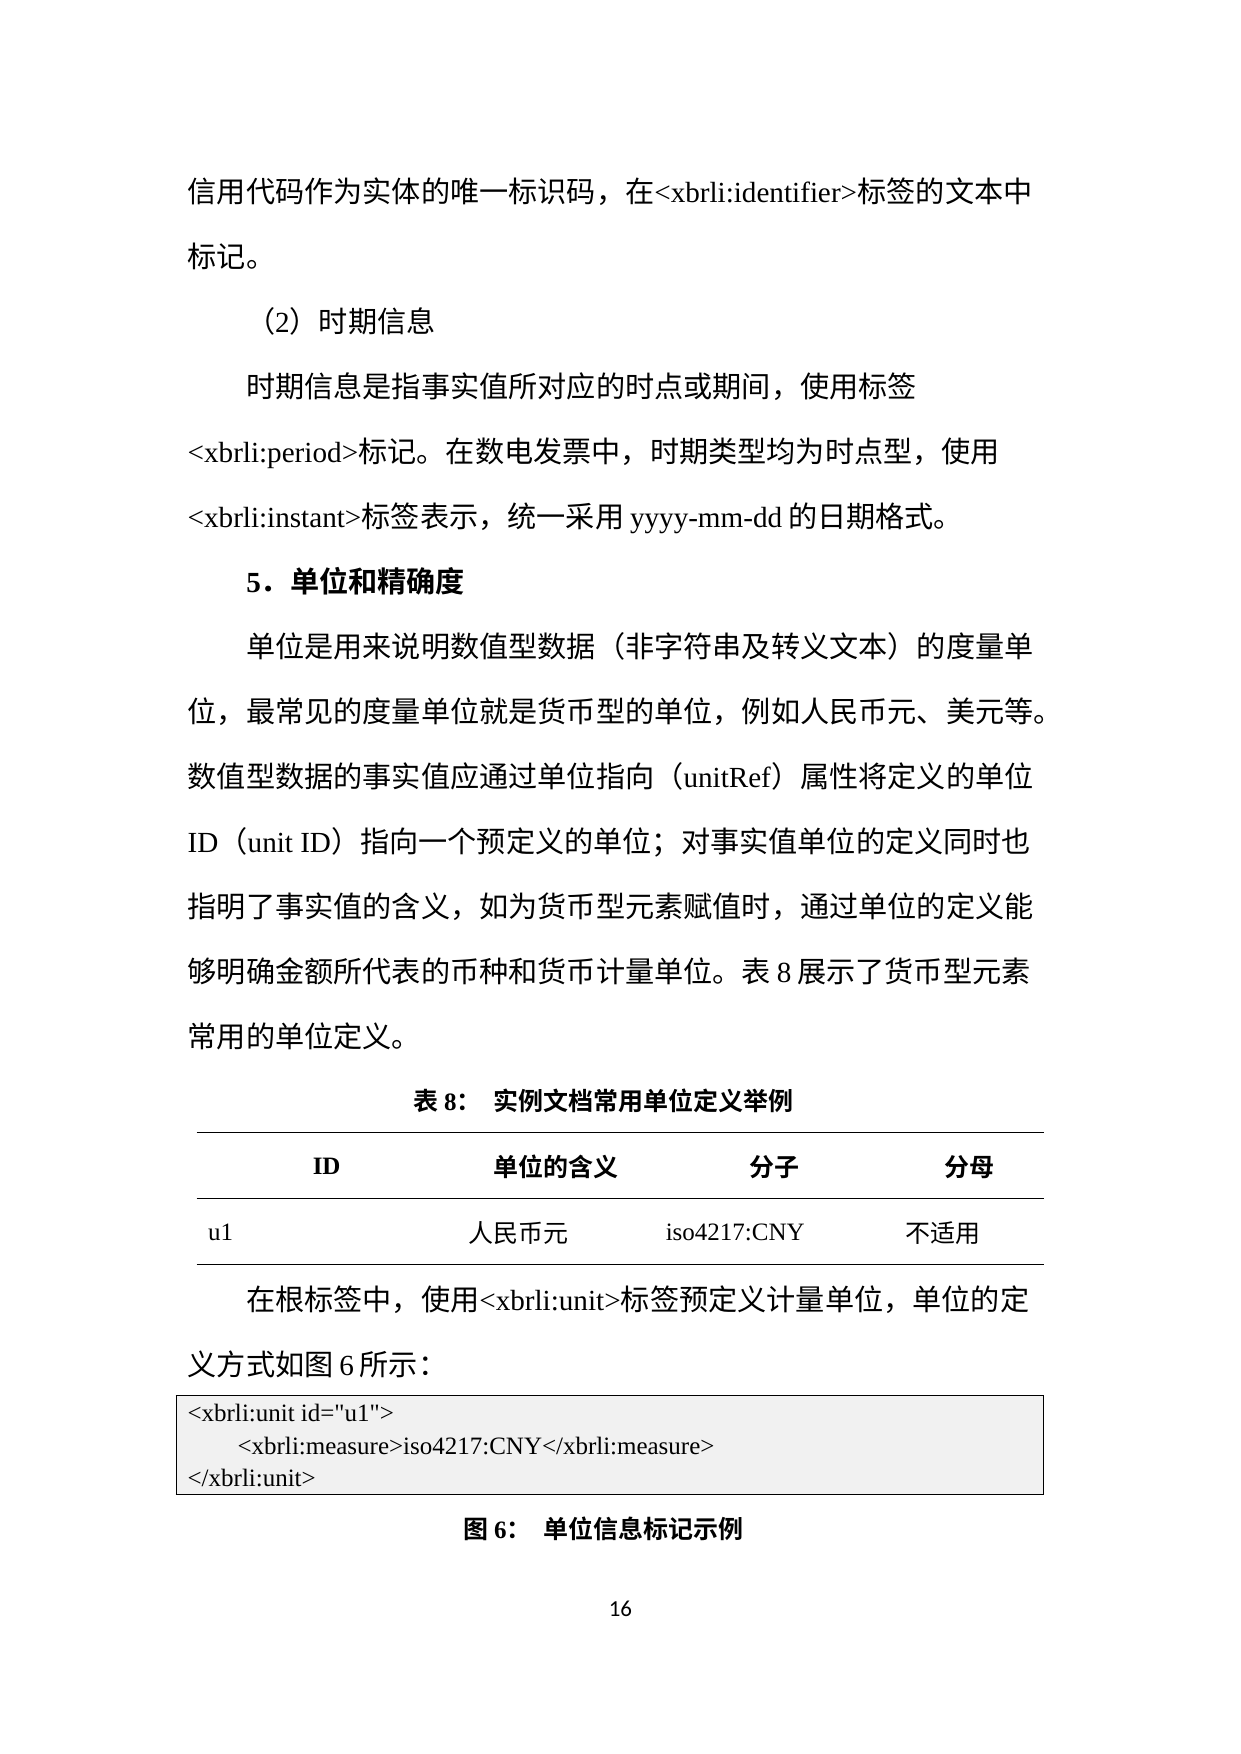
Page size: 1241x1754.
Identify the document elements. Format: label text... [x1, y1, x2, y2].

table_cell 不适用 [894, 1199, 1044, 1264]
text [187, 157, 1053, 287]
list 实例文档常用单位定义举例 [187, 1067, 1053, 1132]
table_cell u1 [197, 1199, 457, 1264]
table_header 分子 [654, 1133, 894, 1198]
text 单位是用来说明数值型数据（非字符串及转义文本）的度量单位，最常见的度量单位就是货币型的单位，例如人民币元、美元等。数值型数据的事实值应通过单位指向（unitRef）属性将定义的单位ID（unit ID）指向一个预定义的单位；对事实值单位的定义同时也指明了事实值的含义，如为货币型元素赋值时，通过单位的定义能够明确金额所代表的币种和货币计量单位。表8展示了货币型元素常用的单位定义。 [187, 612, 1053, 1067]
text 在根标签中，使用<xbrli:unit>标签预定义计量单位，单位的定义方式如图6所示： [187, 1265, 1053, 1395]
table_header 分母 [894, 1133, 1044, 1198]
table_header <xbrli:unit id="u1"> <xbrli:measure>iso4217:CNY</xbrli:measure> </xbrli:unit> [177, 1396, 1043, 1494]
table_header 单位的含义 [457, 1133, 654, 1198]
text 时期信息是指事实值所对应的时点或期间，使用标签<xbrli:period>标记。在数电发票中，时期类型均为时点型，使用<xbrli:instant>标签表示，统一采用yyyy-mm-dd的日期格式。 [187, 352, 1053, 547]
table_header ID [197, 1133, 457, 1198]
text 5．单位和精确度 [187, 547, 1053, 612]
text （2）时期信息 [187, 287, 1053, 352]
list 单位信息标记示例 [187, 1495, 1053, 1560]
table_cell iso4217:CNY [654, 1199, 894, 1264]
table_cell 人民币元 [457, 1199, 654, 1264]
